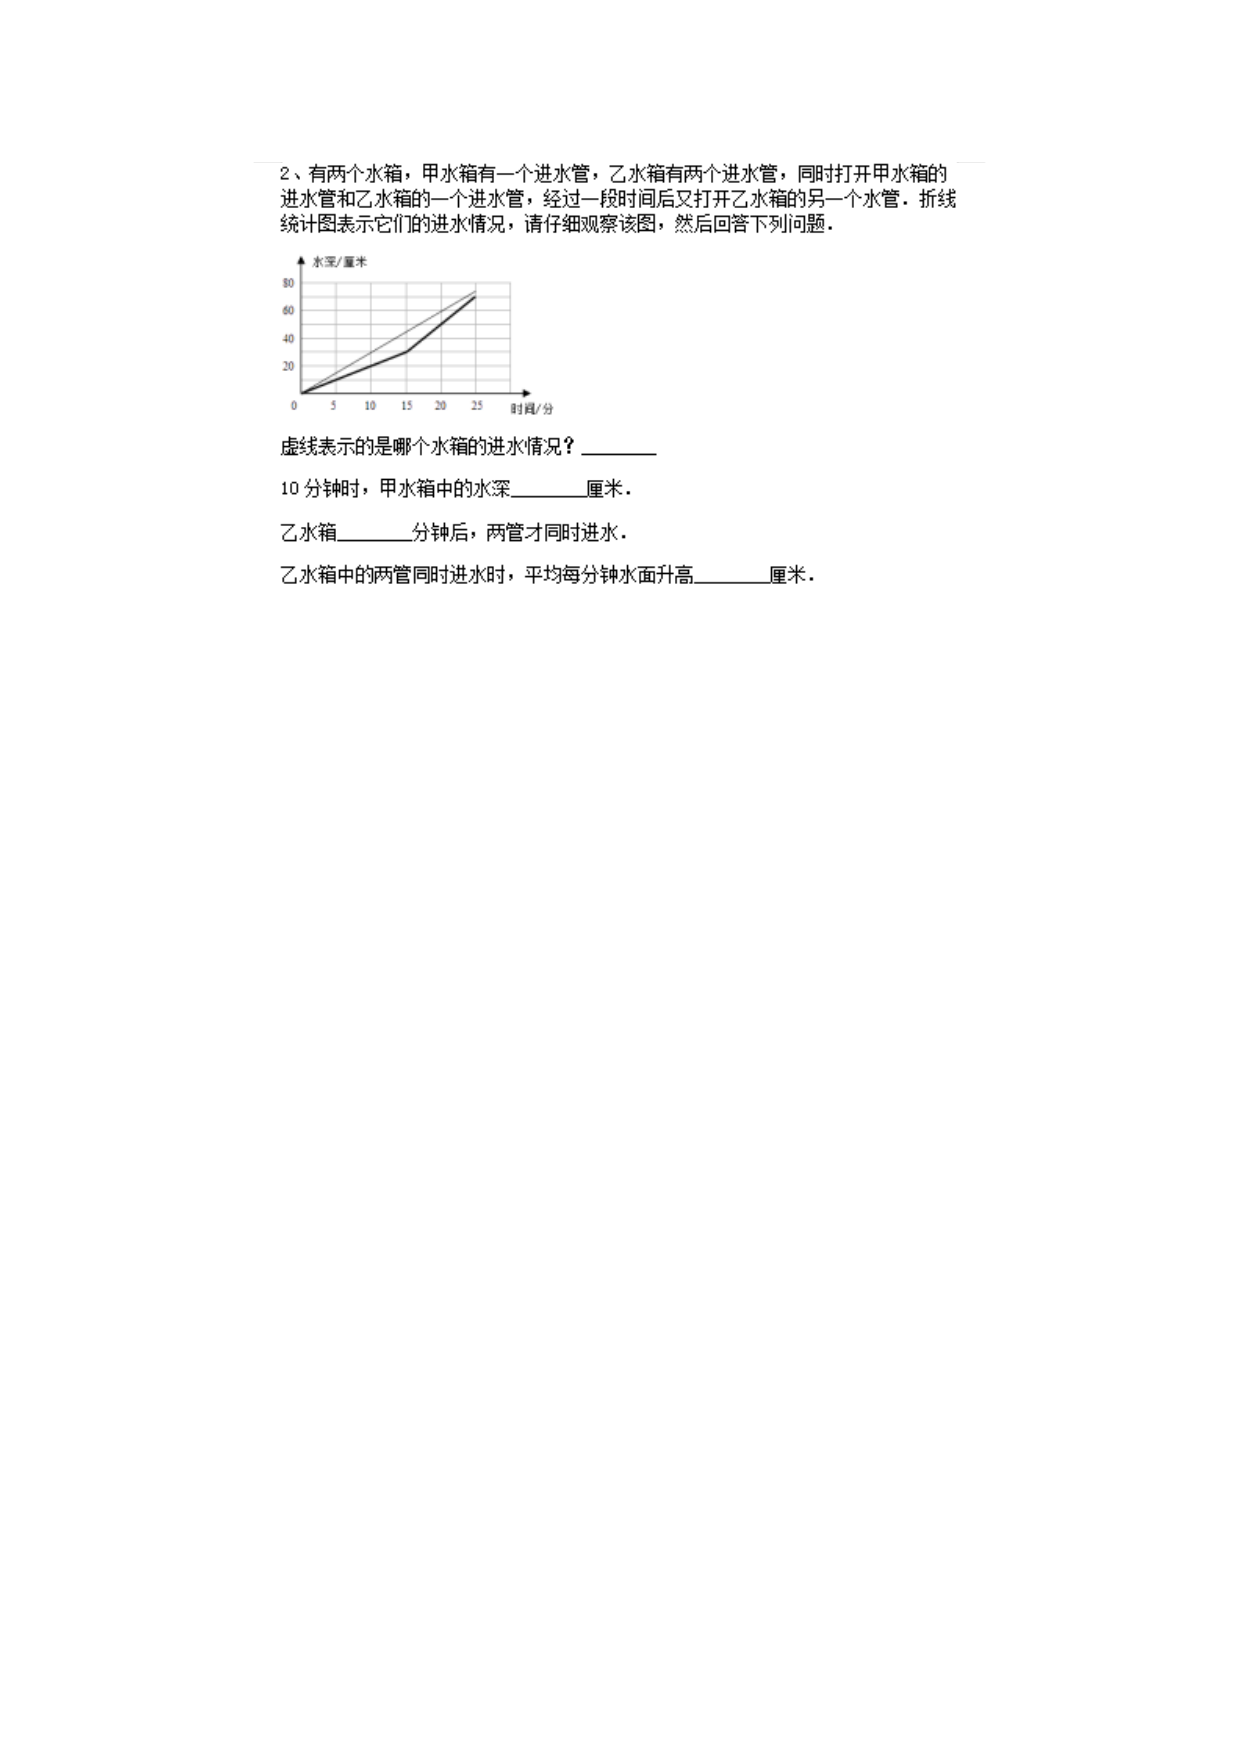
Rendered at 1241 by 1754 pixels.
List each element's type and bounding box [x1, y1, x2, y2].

picture [253, 162, 987, 609]
